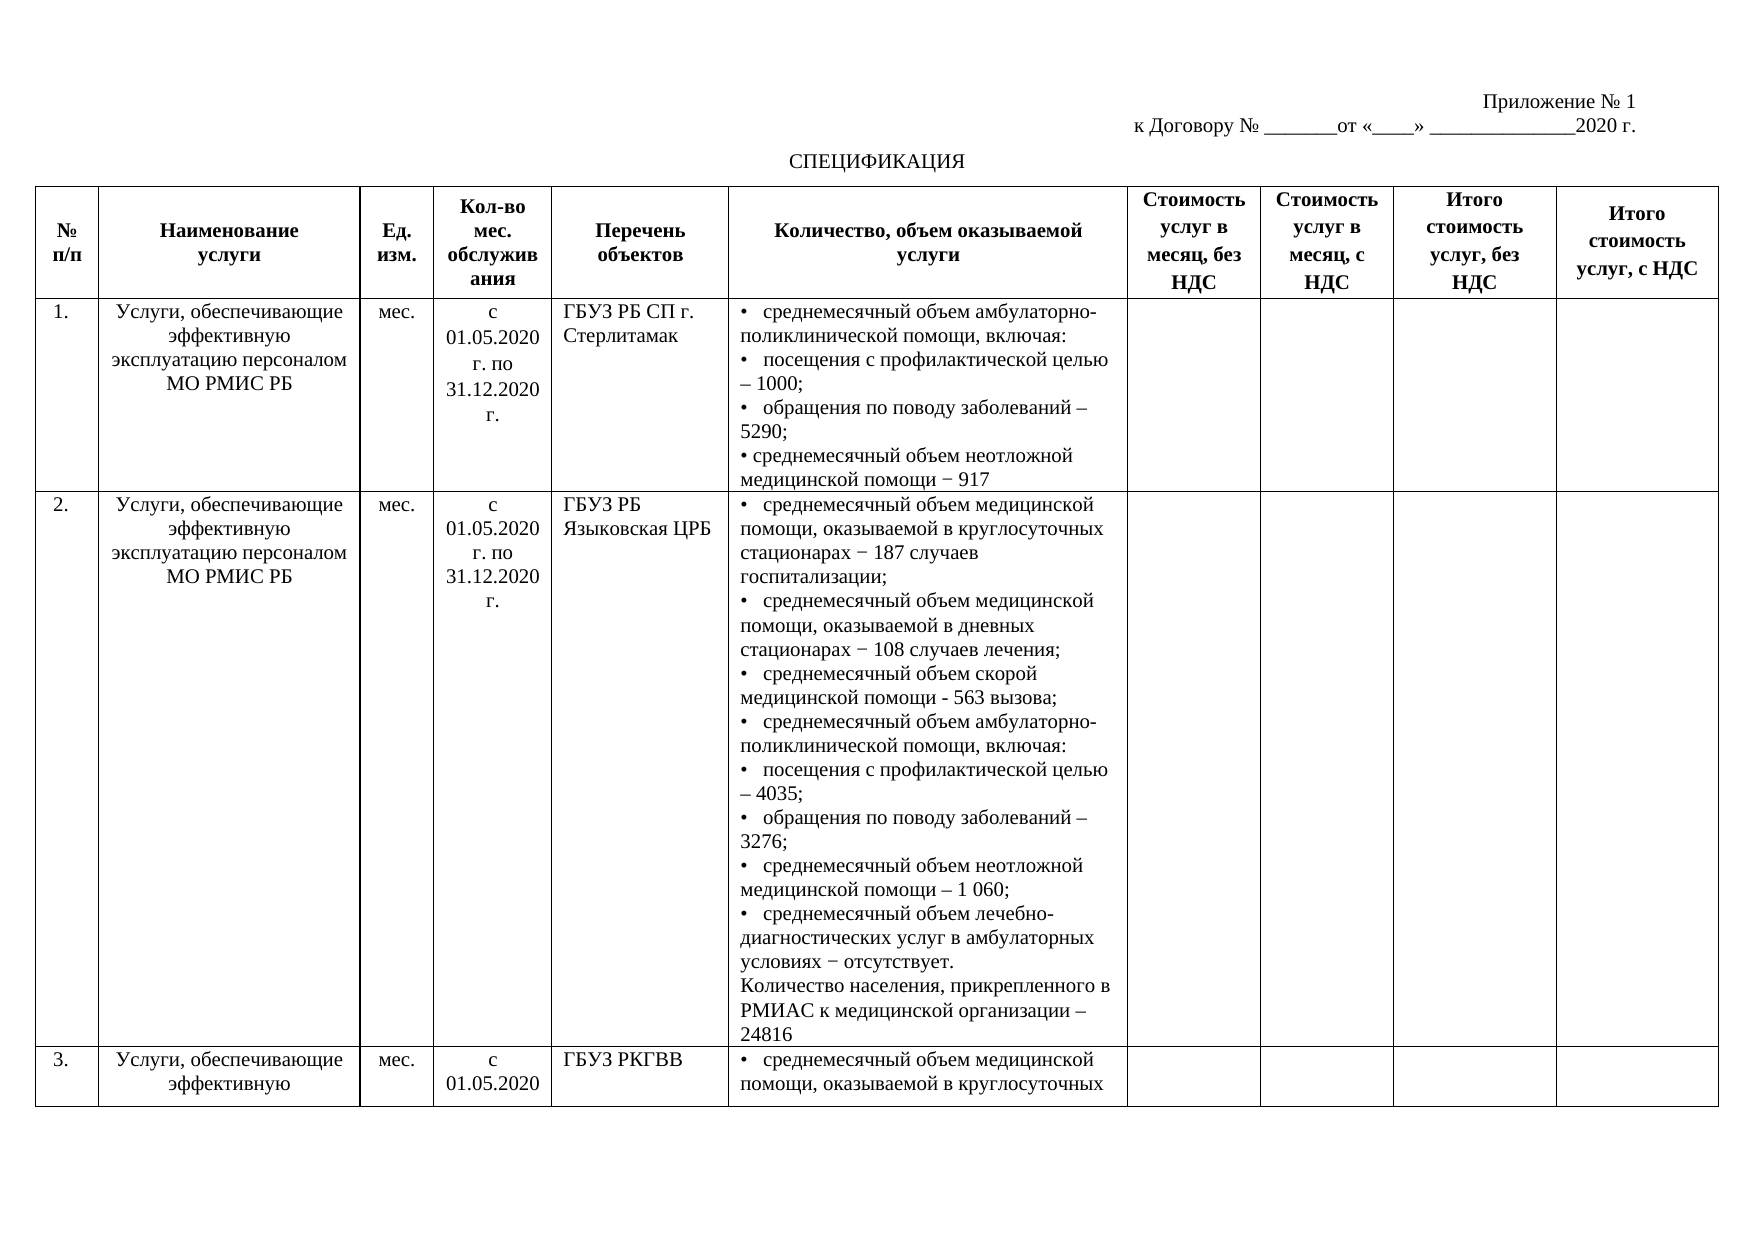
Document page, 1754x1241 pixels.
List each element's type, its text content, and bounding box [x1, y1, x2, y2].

table_cell ГБУЗ РБ Языковская ЦРБ [552, 492, 728, 1046]
table_header Итого стоимость услуг, без НДС [1394, 187, 1556, 298]
table_cell [36, 299, 98, 491]
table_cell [729, 1047, 1127, 1106]
table_cell [1557, 492, 1718, 1046]
table_header № п/п [36, 187, 98, 298]
table_cell с 01.05.2020 г. по 31.12.2020 г. [434, 299, 551, 491]
text СПЕЦИФИКАЦИЯ [118, 149, 1636, 173]
table_cell [36, 1047, 98, 1106]
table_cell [434, 1047, 551, 1106]
table_cell [1557, 299, 1718, 491]
table_cell Услуги, обеспечивающие эффективную эксплуатацию персоналом МО РМИС РБ [99, 492, 359, 1046]
table_cell ГБУЗ РКГВВ [552, 1047, 728, 1106]
table_header Стоимость услуг в месяц, с НДС [1261, 187, 1393, 298]
table_cell мес. [361, 299, 433, 491]
text к Договору № _______от «____» ______________2020 г. [118, 113, 1636, 137]
table_header Перечень объектов [552, 187, 728, 298]
table_cell [1394, 299, 1556, 491]
table_cell [1394, 492, 1556, 1046]
text Приложение № 1 [118, 89, 1636, 113]
table_cell Услуги, обеспечивающие эффективную эксплуатацию персоналом МО РМИС РБ [99, 299, 359, 491]
table_cell [1261, 299, 1393, 491]
table_cell [1128, 492, 1260, 1046]
table_header Количество, объем оказываемой услуги [729, 187, 1127, 298]
table_cell [36, 492, 98, 1046]
table_header Кол-во мес. обслуживания [434, 187, 551, 298]
table_cell • среднемесячный объем амбулаторно-поликлинической помощи, включая: • посещения с профилактической целью – 1000; • обращения по поводу заболеваний – 5290; • среднемесячный объем неотложной медицинской помощи − 917 [729, 299, 1127, 491]
table_header Ед. изм. [361, 187, 433, 298]
table_header Наименование услуги [99, 187, 359, 298]
table_cell [1557, 1047, 1718, 1106]
table_cell с 01.05.2020 г. по 31.12.2020 г. [434, 492, 551, 1046]
table_cell ГБУЗ РБ СП г. Стерлитамак [552, 299, 728, 491]
table_cell [1261, 492, 1393, 1046]
table_cell мес. [361, 1047, 433, 1106]
table_cell мес. [361, 492, 433, 1046]
table_cell [1128, 1047, 1260, 1106]
table_cell [1128, 299, 1260, 491]
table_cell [99, 1047, 359, 1106]
table_cell • среднемесячный объем медицинской помощи, оказываемой в круглосуточных стационарах − 187 случаев госпитализации; • среднемесячный объем медицинской помощи, оказываемой в дневных стационарах − 108 случаев лечения; • среднемесячный объем скорой медицинской помощи - 563 вызова; • среднемесячный объем амбулаторно-поликлинической помощи, включая: • посещения с профилактической целью – 4035; • обращения по поводу заболеваний – 3276; • среднемесячный объем неотложной медицинской помощи – 1 060; • среднемесячный объем лечебно-диагностических услуг в амбулаторных условиях − отсутствует. Количество населения, прикрепленного в РМИАС к медицинской организации – 24816 [729, 492, 1127, 1046]
table_header Стоимость услуг в месяц, без НДС [1128, 187, 1260, 298]
table_cell [1394, 1047, 1556, 1106]
table_header Итого стоимость услуг, с НДС [1557, 187, 1718, 298]
table_cell [1261, 1047, 1393, 1106]
